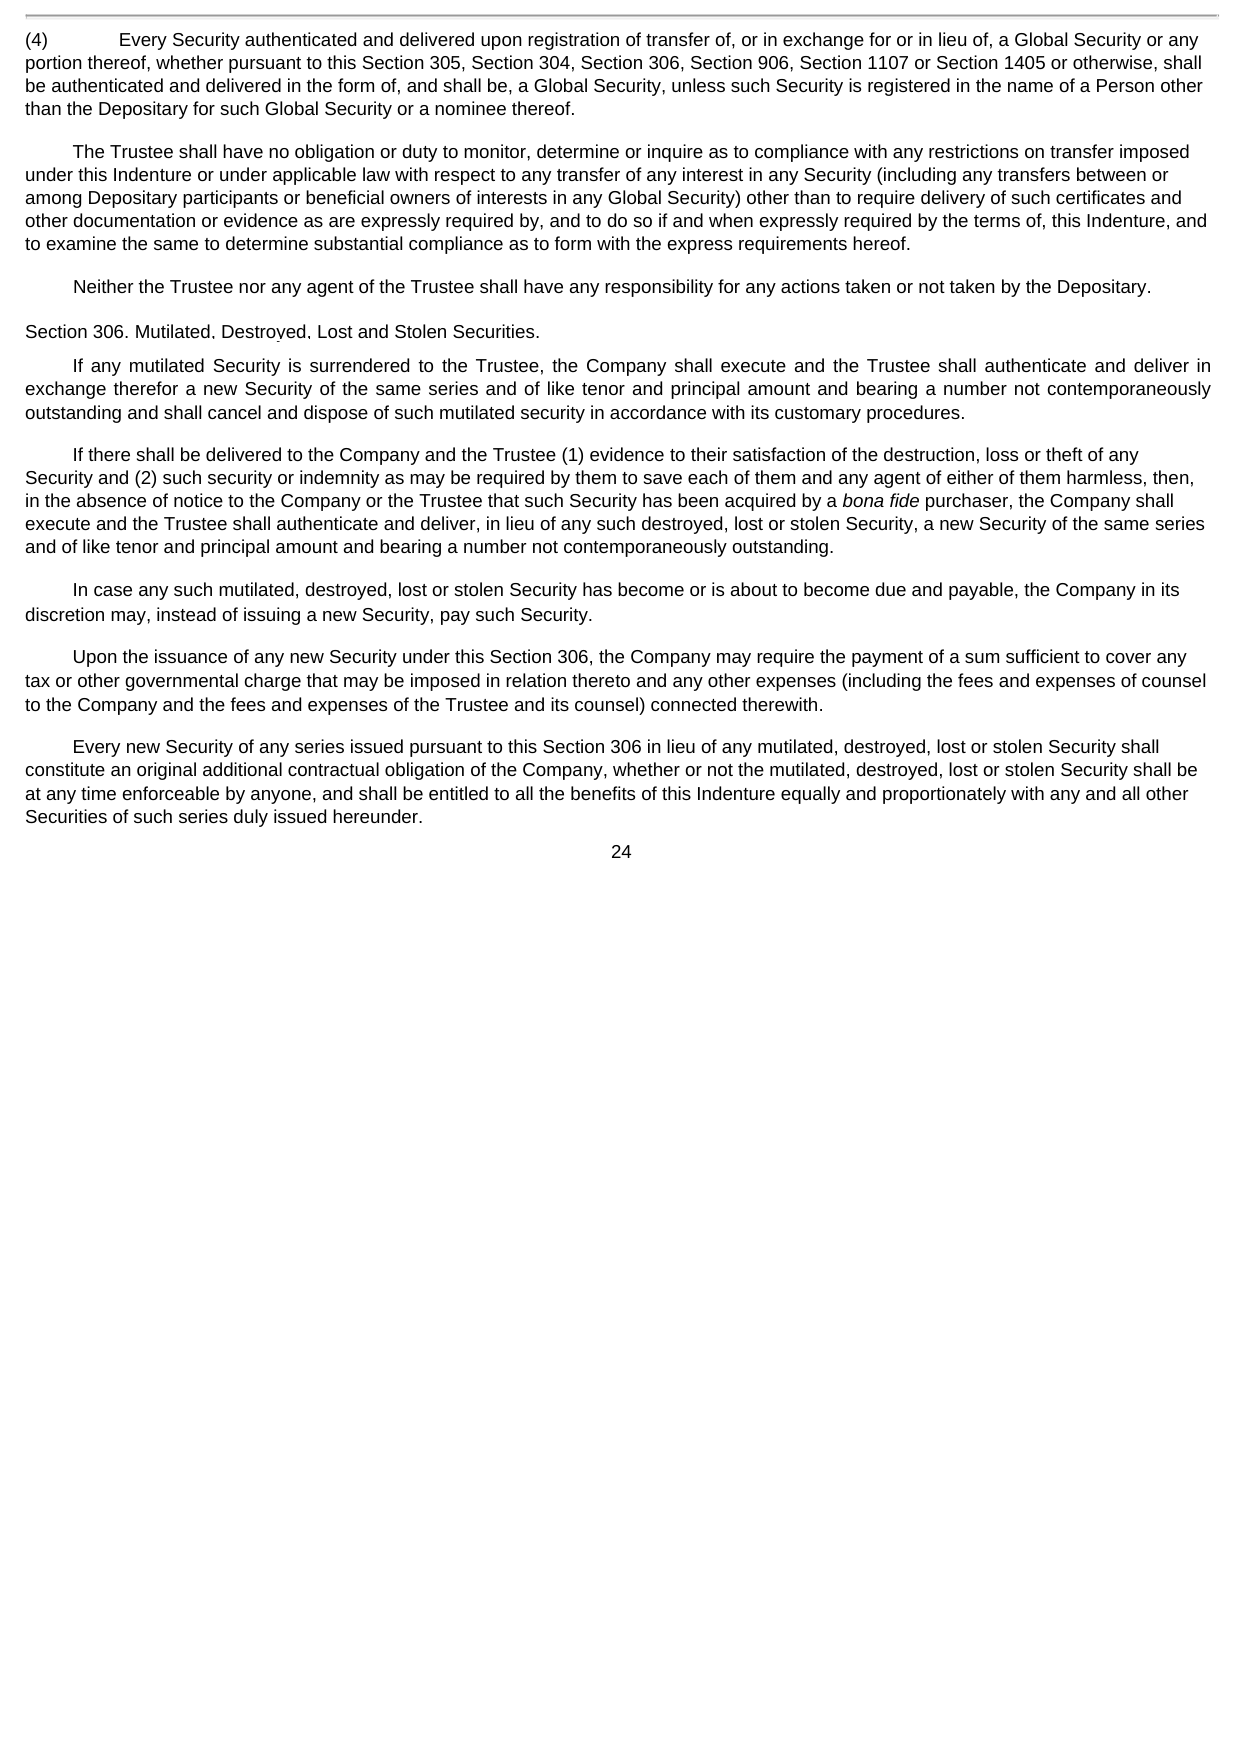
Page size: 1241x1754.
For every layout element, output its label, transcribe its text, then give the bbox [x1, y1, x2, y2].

text In case any such mutilated, destroyed, lost or stolen Security has become or is about to become due and payable, the Company in its discretion may, instead of issuing a new Security, pay such Security. [25, 579, 1184, 625]
text Upon the issuance of any new Security under this Section 306, the Company may require the payment of a sum sufficient to cover any tax or other governmental charge that may be imposed in relation thereto and any other expenses (including the fees and expenses of counsel to the Company and the fees and expenses of the Trustee and its counsel) connected therewith. [25, 646, 1211, 715]
text If there shall be delivered to the Company and the Trustee (1) evidence to their satisfaction of the destruction, loss or theft of any Security and (2) such security or indemnity as may be required by them to save each of them and any agent of either of them harmless, then, in the absence of notice to the Company or the Trustee that such Security has been acquired by a bona fide purchaser, the Company shall execute and the Trustee shall authenticate and deliver, in lieu of any such destroyed, lost or stolen Security, a new Security of the same series and of like tenor and principal amount and bearing a number not contemporaneously outstanding. [25, 444, 1207, 558]
list Every Security authenticated and delivered upon registration of transfer of, or in exchange for or in lieu of, a Global Security or any portion thereof, whether pursuant to this Section 305, Section 304, Section 306, Section 906, Section 1107 or Section 1405 or otherwise, shall be authenticated and delivered in the form of, and shall be, a Global Security, unless such Security is registered in the name of a Person other than the Depositary for such Global Security or a nominee thereof. [25, 28, 1213, 120]
text Every new Security of any series issued pursuant to this Section 306 in lieu of any mutilated, destroyed, lost or stolen Security shall constitute an original additional contractual obligation of the Company, whether or not the mutilated, destroyed, lost or stolen Security shall be at any time enforceable by anyone, and shall be entitled to all the benefits of this Indenture equally and proportionately with any and all other Securities of such series duly issued hereunder. [25, 736, 1201, 827]
text Section 306. Mutilated, Destroyed, Lost and Stolen Securities. [25, 321, 1213, 342]
picture [23, 14, 1220, 21]
text If any mutilated Security is surrendered to the Trustee, the Company shall execute and the Trustee shall authenticate and deliver in exchange therefor a new Security of the same series and of like tenor and principal amount and bearing a number not contemporaneously outstanding and shall cancel and dispose of such mutilated security in accordance with its customary procedures. [25, 354, 1213, 423]
text Neither the Trustee nor any agent of the Trustee shall have any responsibility for any actions taken or not taken by the Depositary. [73, 276, 1213, 297]
text 24 [25, 841, 1217, 863]
text The Trustee shall have no obligation or duty to monitor, determine or inquire as to compliance with any restrictions on transfer imposed under this Indenture or under applicable law with respect to any transfer of any interest in any Security (including any transfers between or among Depositary participants or beneficial owners of interests in any Global Security) other than to require delivery of such certificates and other documentation or evidence as are expressly required by, and to do so if and when expressly required by the terms of, this Indenture, and to examine the same to determine substantial compliance as to form with the express requirements hereof. [25, 141, 1211, 254]
